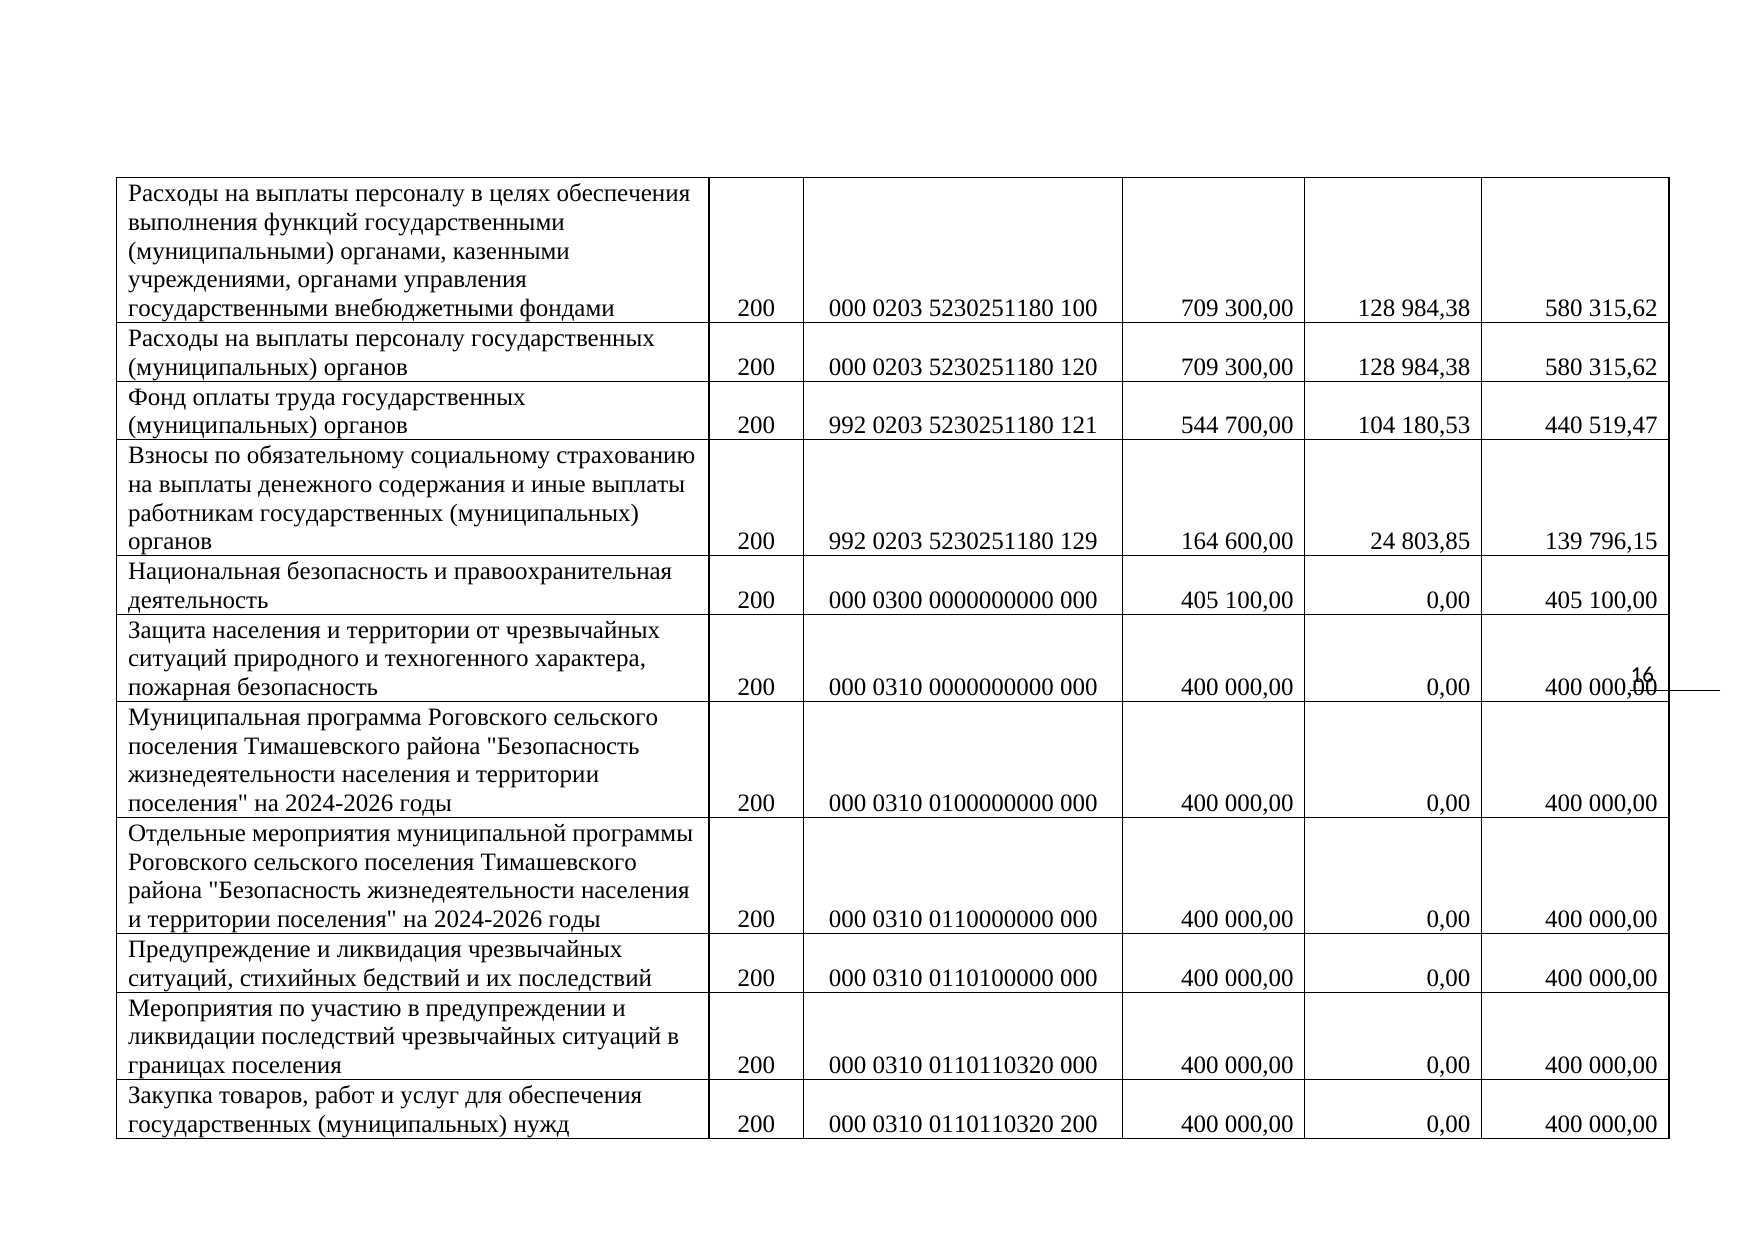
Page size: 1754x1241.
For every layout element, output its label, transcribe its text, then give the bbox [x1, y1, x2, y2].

table_cell Муниципальная программа Роговского сельского поселения Тимашевского района "Безопасность жизнедеятельности населения и территории поселения" на 2024-2026 годы [117, 702, 708, 817]
table_cell 000 0310 0100000000 000 [804, 702, 1122, 817]
table_cell 0,00 [1305, 615, 1481, 701]
table_cell Мероприятия по участию в предупреждении и ликвидации последствий чрезвычайных ситуаций в границах поселения [117, 993, 708, 1079]
table_cell 400 000,00 [1123, 818, 1304, 933]
table_cell 400 000,00 [1123, 934, 1304, 992]
table_cell 200 [710, 440, 803, 555]
table_cell 0,00 [1305, 1080, 1481, 1137]
table_cell 000 0310 0110110320 200 [804, 1080, 1122, 1137]
table_cell 200 [710, 702, 803, 817]
table_cell 0,00 [1305, 702, 1481, 817]
table_cell Закупка товаров, работ и услуг для обеспечения государственных (муниципальных) нужд [117, 1080, 708, 1137]
table_cell 400 000,00 [1482, 615, 1668, 701]
table_cell 000 0300 0000000000 000 [804, 556, 1122, 614]
table_cell 400 000,00 [1482, 1080, 1668, 1137]
table_cell Предупреждение и ликвидация чрезвычайных ситуаций, стихийных бедствий и их последствий [117, 934, 708, 992]
table_cell 200 [710, 382, 803, 439]
table_cell 400 000,00 [1482, 818, 1668, 933]
table_cell 400 000,00 [1123, 1080, 1304, 1137]
table_cell 000 0310 0000000000 000 [804, 615, 1122, 701]
table_cell 400 000,00 [1482, 934, 1668, 992]
table_cell 992 0203 5230251180 121 [804, 382, 1122, 439]
table_cell Расходы на выплаты персоналу в целях обеспечения выполнения функций государственными (муниципальными) органами, казенными учреждениями, органами управления государственными внебюджетными фондами [117, 178, 708, 322]
table_cell 24 803,85 [1305, 440, 1481, 555]
table_cell Расходы на выплаты персоналу государственных (муниципальных) органов [117, 323, 708, 381]
table_cell 200 [710, 556, 803, 614]
table_cell 139 796,15 [1482, 440, 1668, 555]
table_cell 440 519,47 [1482, 382, 1668, 439]
table_cell 000 0310 0110110320 000 [804, 993, 1122, 1079]
table_cell 200 [710, 993, 803, 1079]
table_cell Фонд оплаты труда государственных (муниципальных) органов [117, 382, 708, 439]
table_cell Отдельные мероприятия муниципальной программы Роговского сельского поселения Тимашевского района "Безопасность жизнедеятельности населения и территории поселения" на 2024-2026 годы [117, 818, 708, 933]
table_cell 405 100,00 [1482, 556, 1668, 614]
table_cell 200 [710, 615, 803, 701]
table_cell 0,00 [1305, 934, 1481, 992]
table_cell 0,00 [1305, 993, 1481, 1079]
table_cell 400 000,00 [1123, 702, 1304, 817]
table_cell 580 315,62 [1482, 323, 1668, 381]
table_cell 164 600,00 [1123, 440, 1304, 555]
table_cell 128 984,38 [1305, 323, 1481, 381]
table_cell 128 984,38 [1305, 178, 1481, 322]
table_cell Защита населения и территории от чрезвычайных ситуаций природного и техногенного характера, пожарная безопасность [117, 615, 708, 701]
table_cell 000 0203 5230251180 100 [804, 178, 1122, 322]
table_cell Взносы по обязательному социальному страхованию на выплаты денежного содержания и иные выплаты работникам государственных (муниципальных) органов [117, 440, 708, 555]
table_cell 104 180,53 [1305, 382, 1481, 439]
table_cell 709 300,00 [1123, 323, 1304, 381]
table_cell 580 315,62 [1482, 178, 1668, 322]
table_cell 400 000,00 [1482, 702, 1668, 817]
table_cell Национальная безопасность и правоохранительная деятельность [117, 556, 708, 614]
table_cell 400 000,00 [1123, 993, 1304, 1079]
table_cell 200 [710, 818, 803, 933]
table_cell 400 000,00 [1123, 615, 1304, 701]
table_cell 200 [710, 934, 803, 992]
table_cell 200 [710, 323, 803, 381]
table_cell 405 100,00 [1123, 556, 1304, 614]
table_cell 200 [710, 1080, 803, 1137]
table_cell 000 0203 5230251180 120 [804, 323, 1122, 381]
table_cell 000 0310 0110000000 000 [804, 818, 1122, 933]
table_cell 709 300,00 [1123, 178, 1304, 322]
table_cell 992 0203 5230251180 129 [804, 440, 1122, 555]
table_cell 0,00 [1305, 818, 1481, 933]
table_cell 544 700,00 [1123, 382, 1304, 439]
table_cell 400 000,00 [1482, 993, 1668, 1079]
table_cell 0,00 [1305, 556, 1481, 614]
table_cell 000 0310 0110100000 000 [804, 934, 1122, 992]
table_cell 200 [710, 178, 803, 322]
